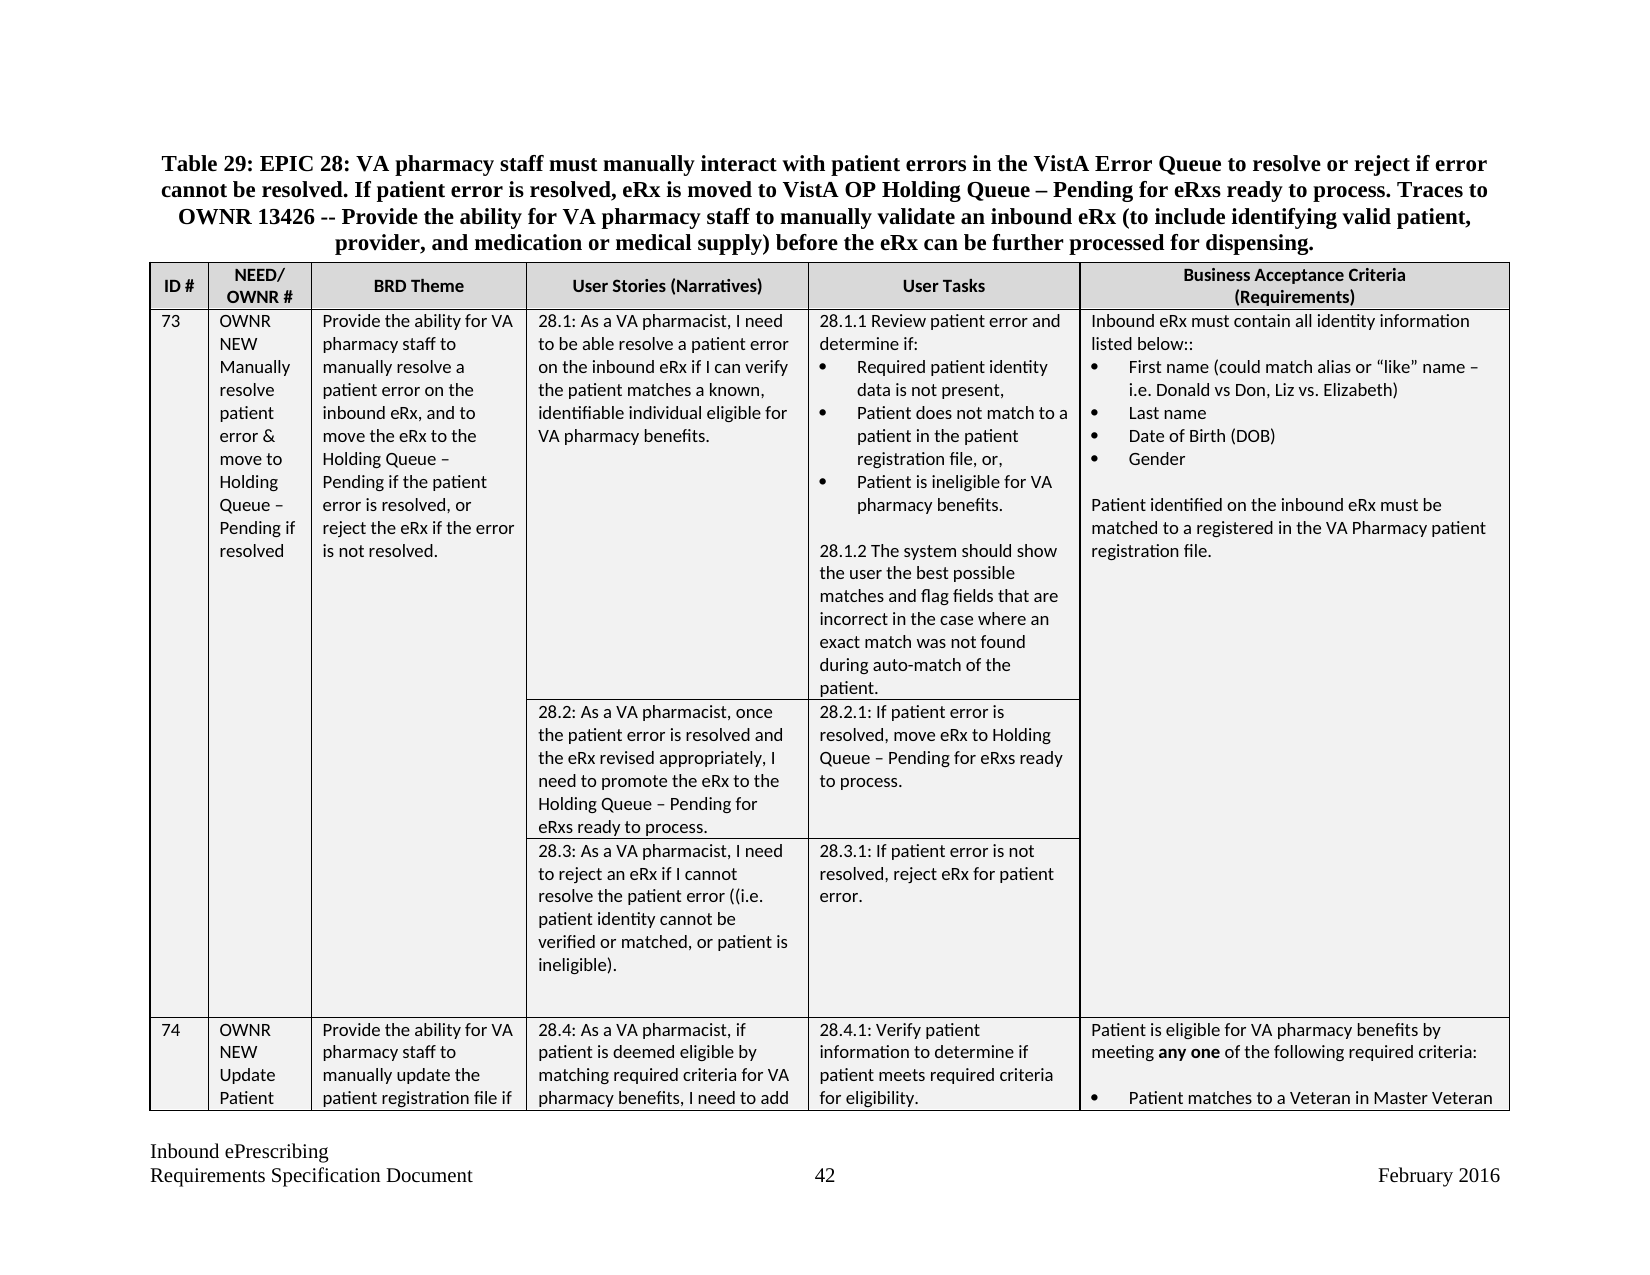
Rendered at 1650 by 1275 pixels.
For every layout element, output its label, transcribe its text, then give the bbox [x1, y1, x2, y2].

table_cell 74 [151, 1018, 208, 1109]
table_header NEED/ OWNR # [209, 263, 311, 308]
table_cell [527, 1018, 808, 1109]
table_cell 28.3.1: If patient error is not resolved, reject eRx for patient error. [809, 839, 1079, 1017]
table_cell Provide the ability for VA pharmacy staff to manually resolve a patient error on the inbound eRx, and to move the eRx to the Holding Queue – Pending if the patient error is resolved, or reject the eRx if the error is not resolved. [312, 310, 526, 1017]
table_cell OWNR NEW Manually resolve patient error & move to Holding Queue – Pending if resolved [209, 310, 311, 1017]
table_header User Tasks [809, 263, 1079, 308]
table_cell 28.2.1: If patient error is resolved, move eRx to Holding Queue – Pending for eRxs ready to process. [809, 700, 1079, 838]
table_cell 28.3: As a VA pharmacist, I need to reject an eRx if I cannot resolve the patient error ((i.e. patient identity cannot be verified or matched, or patient is ineligible). [527, 839, 808, 1017]
table_cell Inbound eRx must contain all identity information listed below:: First name (could match alias or “like” name – i.e. Donald vs Don, Liz vs. Elizabeth) Last name Date of Birth (DOB) Gender Patient identified on the inbound eRx must be matched to a registered in the VA Pharmacy patient registration file. [1081, 310, 1509, 1017]
table_header Business Acceptance Criteria (Requirements) [1081, 263, 1509, 308]
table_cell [312, 1018, 526, 1109]
table_cell 28.1: As a VA pharmacist, I need to be able resolve a patient error on the inbound eRx if I can verify the patient matches a known, identifiable individual eligible for VA pharmacy benefits. [527, 310, 808, 699]
table_cell 73 [151, 310, 208, 1017]
table_header ID # [151, 263, 208, 308]
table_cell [1081, 1018, 1509, 1109]
table_cell 28.1.1 Review patient error and determine if: Required patient identity data is not present, Patient does not match to a patient in the patient registration file, or, Patient is ineligible for VA pharmacy benefits. 28.1.2 The system should show the user the best possible matches and flag fields that are incorrect in the case where an exact match was not found during auto-match of the patient. [809, 310, 1079, 699]
table_cell 28.2: As a VA pharmacist, once the patient error is resolved and the eRx revised appropriately, I need to promote the eRx to the Holding Queue – Pending for eRxs ready to process. [527, 700, 808, 838]
table_header User Stories (Narratives) [527, 263, 808, 308]
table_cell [809, 1018, 1079, 1109]
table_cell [209, 1018, 311, 1109]
table_header BRD Theme [312, 263, 526, 308]
